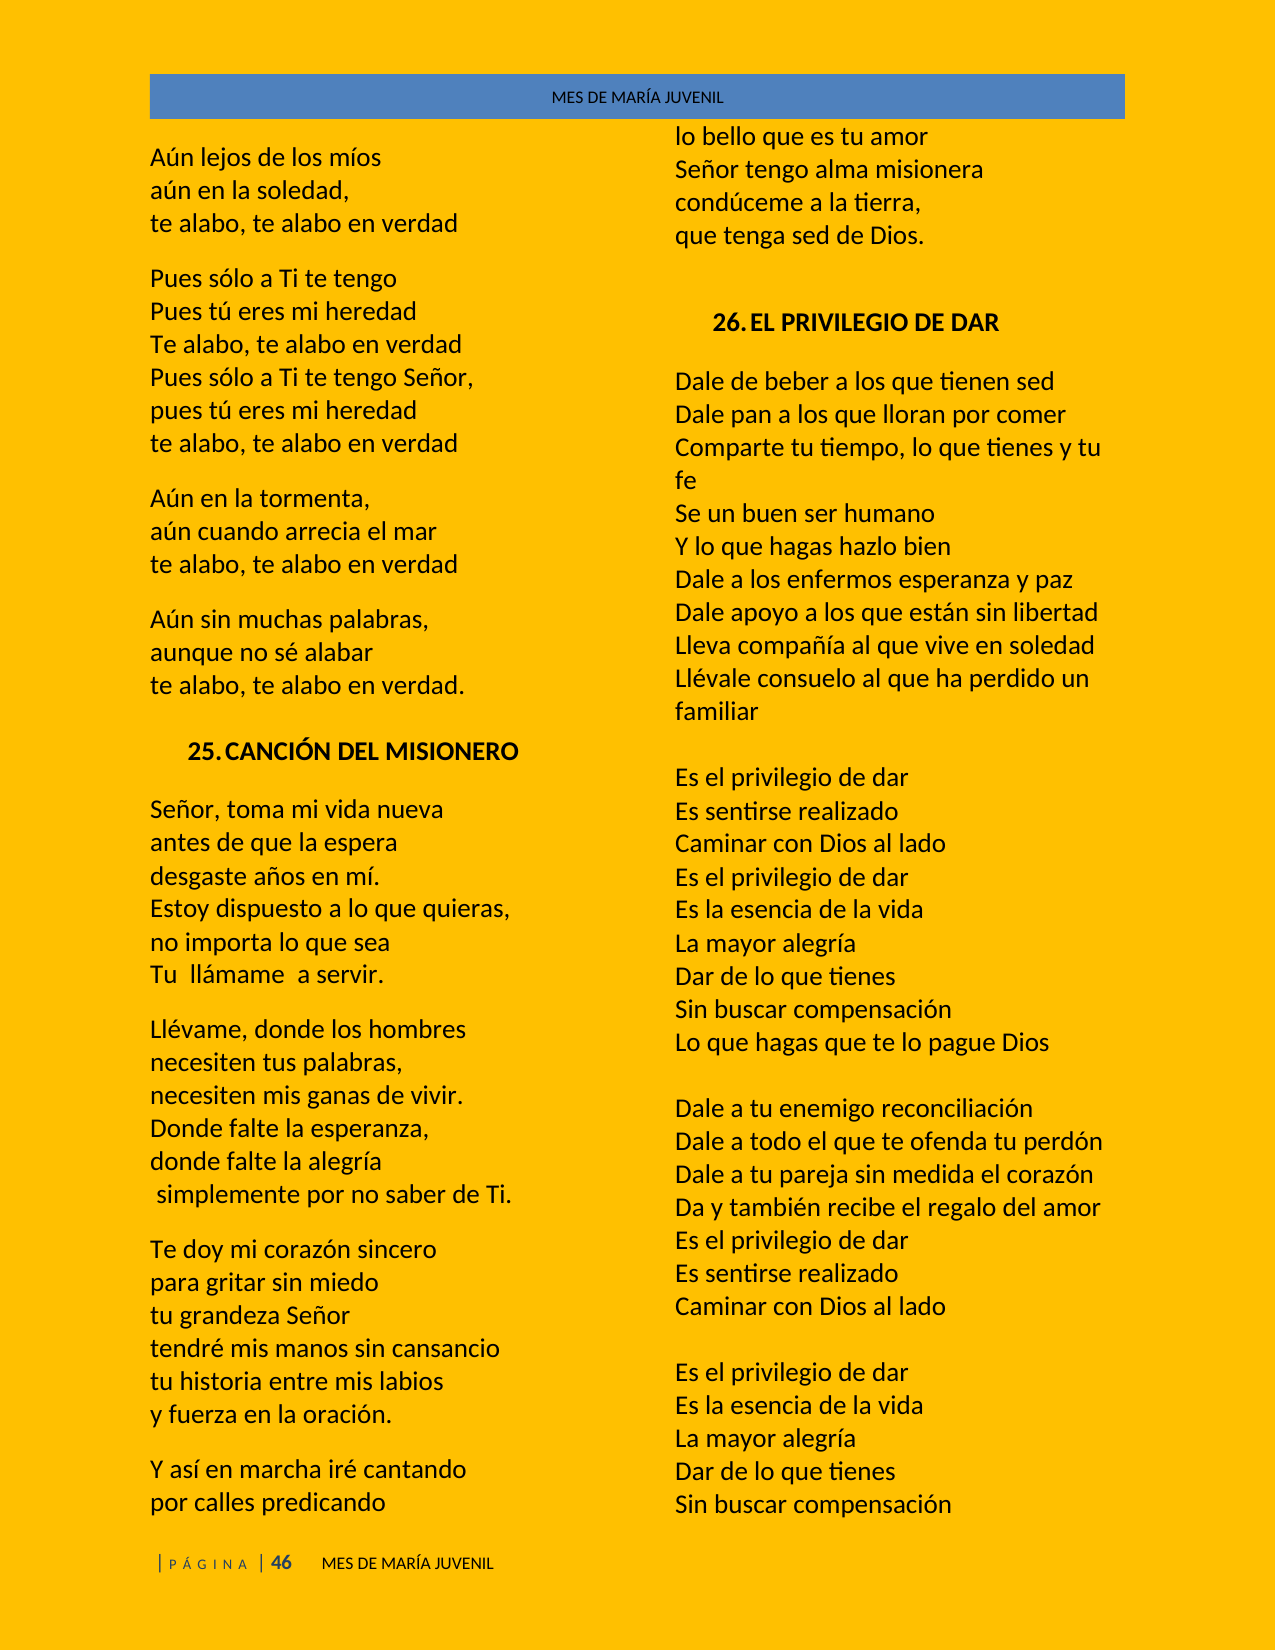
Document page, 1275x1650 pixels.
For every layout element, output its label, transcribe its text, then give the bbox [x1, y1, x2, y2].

text Es la esencia de la vida [675, 1388, 1125, 1421]
text te alabo, te alabo en verdad [150, 547, 600, 580]
text Es el privilegio de dar [675, 1355, 1125, 1388]
text donde falte la alegría [150, 1144, 600, 1177]
text Señor tengo alma misionera [675, 152, 1125, 185]
text desgaste años en mí. [150, 859, 600, 892]
text pues tú eres mi heredad [150, 393, 600, 426]
text Es la esencia de la vida [675, 893, 1125, 926]
text Lo que hagas que te lo pague Dios [675, 1025, 1125, 1058]
text Sin buscar compensación [675, 1487, 1125, 1520]
text Y lo que hagas hazlo bien [675, 529, 1125, 562]
text tu grandeza Señor [150, 1298, 600, 1331]
text Lleva compañía al que vive en soledad [675, 628, 1125, 662]
text no importa lo que sea [150, 925, 600, 958]
text antes de que la espera [150, 826, 600, 859]
text Y así en marcha iré cantando [150, 1452, 600, 1485]
text Es el privilegio de dar [675, 761, 1125, 794]
text Dale a tu enemigo reconciliación [675, 1091, 1125, 1124]
text Pues sólo a Ti te tengo [150, 261, 600, 294]
text tendré mis manos sin cansancio [150, 1331, 600, 1364]
text Estoy dispuesto a lo que quieras, [150, 892, 600, 925]
text simplemente por no saber de Ti. [150, 1177, 600, 1211]
text Se un buen ser humano [675, 496, 1125, 529]
text Dale pan a los que lloran por comer [675, 397, 1125, 430]
text Dar de lo que tienes [675, 959, 1125, 992]
text Señor, toma mi vida nueva [150, 793, 600, 826]
text Es sentirse realizado [675, 1256, 1125, 1289]
text Dale apoyo a los que están sin libertad [675, 596, 1125, 628]
text Caminar con Dios al lado [675, 827, 1125, 860]
text Aún en la tormenta, [150, 481, 600, 514]
text Te doy mi corazón sincero [150, 1232, 600, 1265]
text Donde falte la esperanza, [150, 1111, 600, 1144]
text aunque no sé alabar [150, 635, 600, 668]
text Es el privilegio de dar [675, 860, 1125, 893]
text Comparte tu tiempo, lo que tienes y tu fe [675, 430, 1125, 496]
list EL PRIVILEGIO DE DAR [712, 306, 1125, 339]
text Sin buscar compensación [675, 992, 1125, 1025]
text condúceme a la tierra, [675, 185, 1125, 218]
text Pues tú eres mi heredad [150, 294, 600, 327]
text y fuerza en la oración. [150, 1397, 600, 1430]
text Es el privilegio de dar [675, 1223, 1125, 1256]
text aún cuando arrecia el mar [150, 514, 600, 547]
text Llévale consuelo al que ha perdido un familiar [675, 662, 1125, 728]
text necesiten mis ganas de vivir. [150, 1078, 600, 1111]
text te alabo, te alabo en verdad [150, 207, 600, 239]
text La mayor alegría [675, 1421, 1125, 1454]
text Aún sin muchas palabras, [150, 602, 600, 635]
text lo bello que es tu amor [675, 119, 1125, 152]
text Dale a tu pareja sin medida el corazón [675, 1157, 1125, 1190]
text Dale a los enfermos esperanza y paz [675, 562, 1125, 596]
text por calles predicando [150, 1485, 600, 1518]
text Te alabo, te alabo en verdad [150, 327, 600, 360]
text Pues sólo a Ti te tengo Señor, [150, 360, 600, 393]
list CANCIÓN DEL MISIONERO [187, 734, 600, 767]
text Es sentirse realizado [675, 794, 1125, 827]
text La mayor alegría [675, 926, 1125, 959]
text Caminar con Dios al lado [675, 1289, 1125, 1322]
text necesiten tus palabras, [150, 1045, 600, 1078]
text Dar de lo que tienes [675, 1454, 1125, 1487]
text tu historia entre mis labios [150, 1364, 600, 1397]
text para gritar sin miedo [150, 1265, 600, 1298]
text Tu llámame a servir. [150, 958, 600, 991]
text que tenga sed de Dios. [675, 218, 1125, 251]
text Dale de beber a los que tienen sed [675, 364, 1125, 397]
text te alabo, te alabo en verdad. [150, 668, 600, 701]
text Da y también recibe el regalo del amor [675, 1190, 1125, 1223]
text te alabo, te alabo en verdad [150, 426, 600, 459]
text aún en la soledad, [150, 173, 600, 207]
text Dale a todo el que te ofenda tu perdón [675, 1124, 1125, 1157]
text Llévame, donde los hombres [150, 1012, 600, 1045]
text Aún lejos de los míos [150, 141, 600, 173]
